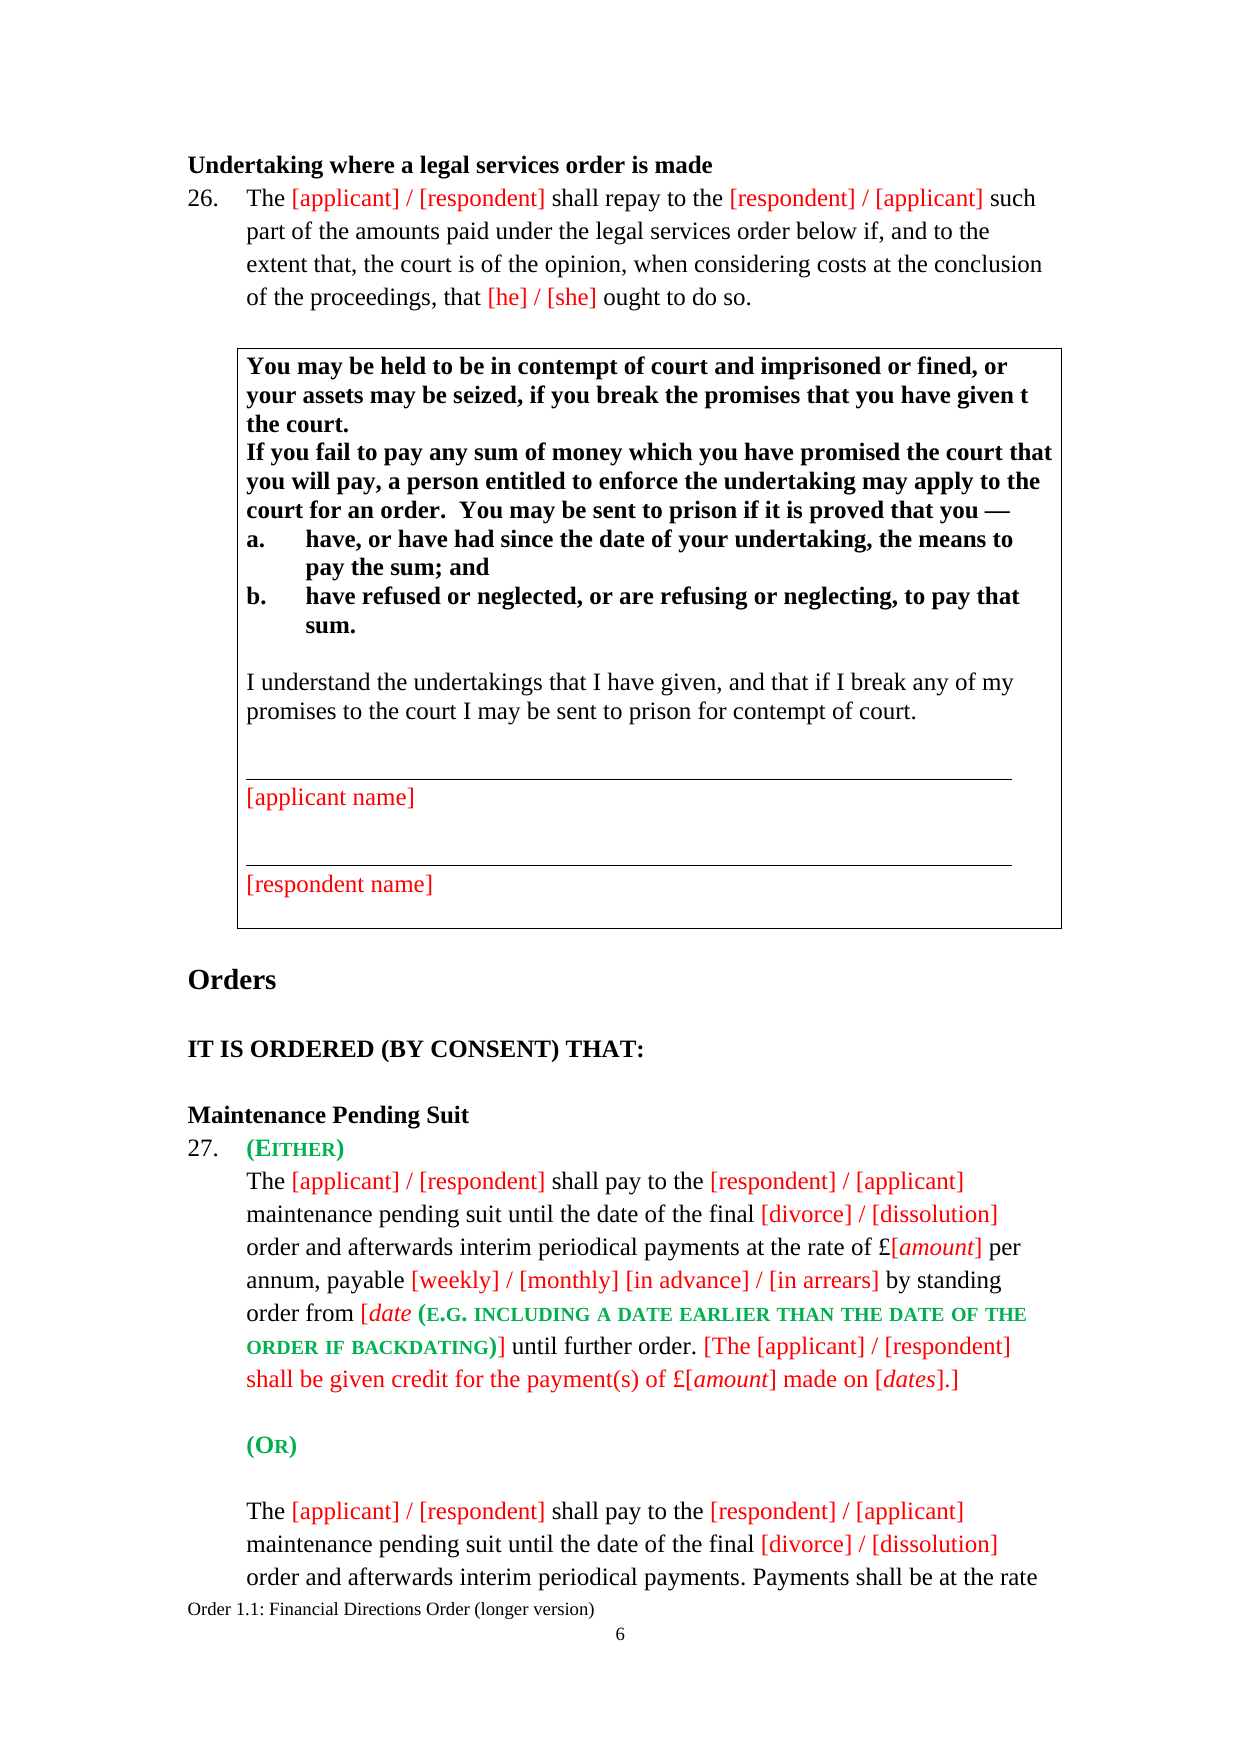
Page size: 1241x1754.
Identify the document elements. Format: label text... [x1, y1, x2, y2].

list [246, 1496, 1053, 1591]
list (Or) [246, 1430, 1053, 1459]
list have, or have had since the date of your undertaking, the means to pay the sum; and [238, 521, 1061, 578]
list have refused or neglected, or are refusing or neglecting, to pay that sum. [238, 578, 1061, 639]
list [applicant name] [238, 779, 1061, 811]
list [respondent name] [238, 866, 1061, 897]
text The [applicant] / [respondent] shall repay to the [respondent] / [applicant] such part of the amounts paid under the legal services order below if, and to the extent that, the court is of the opinion, when considering costs at the conclusion of the proceedings, that [he] / [she] ought to do so. [187, 183, 1053, 311]
list The [applicant] / [respondent] shall pay to the [respondent] / [applicant] maintenance pending suit until the date of the final [divorce] / [dissolution] order and afterwards interim periodical payments at the rate of £[amount] per annum, payable [weekly] / [monthly] [in advance] / [in arrears] by standing order from [date (e.g. including a date earlier than the date of the order if backdating)] until further order. [The [applicant] / [respondent] shall be given credit for the payment(s) of £[amount] made on [dates].] [246, 1166, 1053, 1393]
list Undertaking where a legal services order is made [187, 150, 1053, 179]
list I understand the undertakings that I have given, and that if I break any of my promises to the court I may be sent to prison for contempt of court. [238, 664, 1061, 725]
list If you fail to pay any sum of money which you have promised the court that you will pay, a person entitled to enforce the undertaking may apply to the court for an order. You may be sent to prison if it is proved that you — [238, 434, 1061, 521]
list You may be held to be in contempt of court and imprisoned or fined, or your assets may be seized, if you break the promises that you have given t the court. [238, 349, 1061, 434]
list IT IS ORDERED (BY CONSENT) THAT: [187, 1034, 1053, 1063]
list Maintenance Pending Suit [187, 1100, 1053, 1129]
list Orders [187, 962, 1053, 996]
text (Either) [187, 1133, 1053, 1162]
